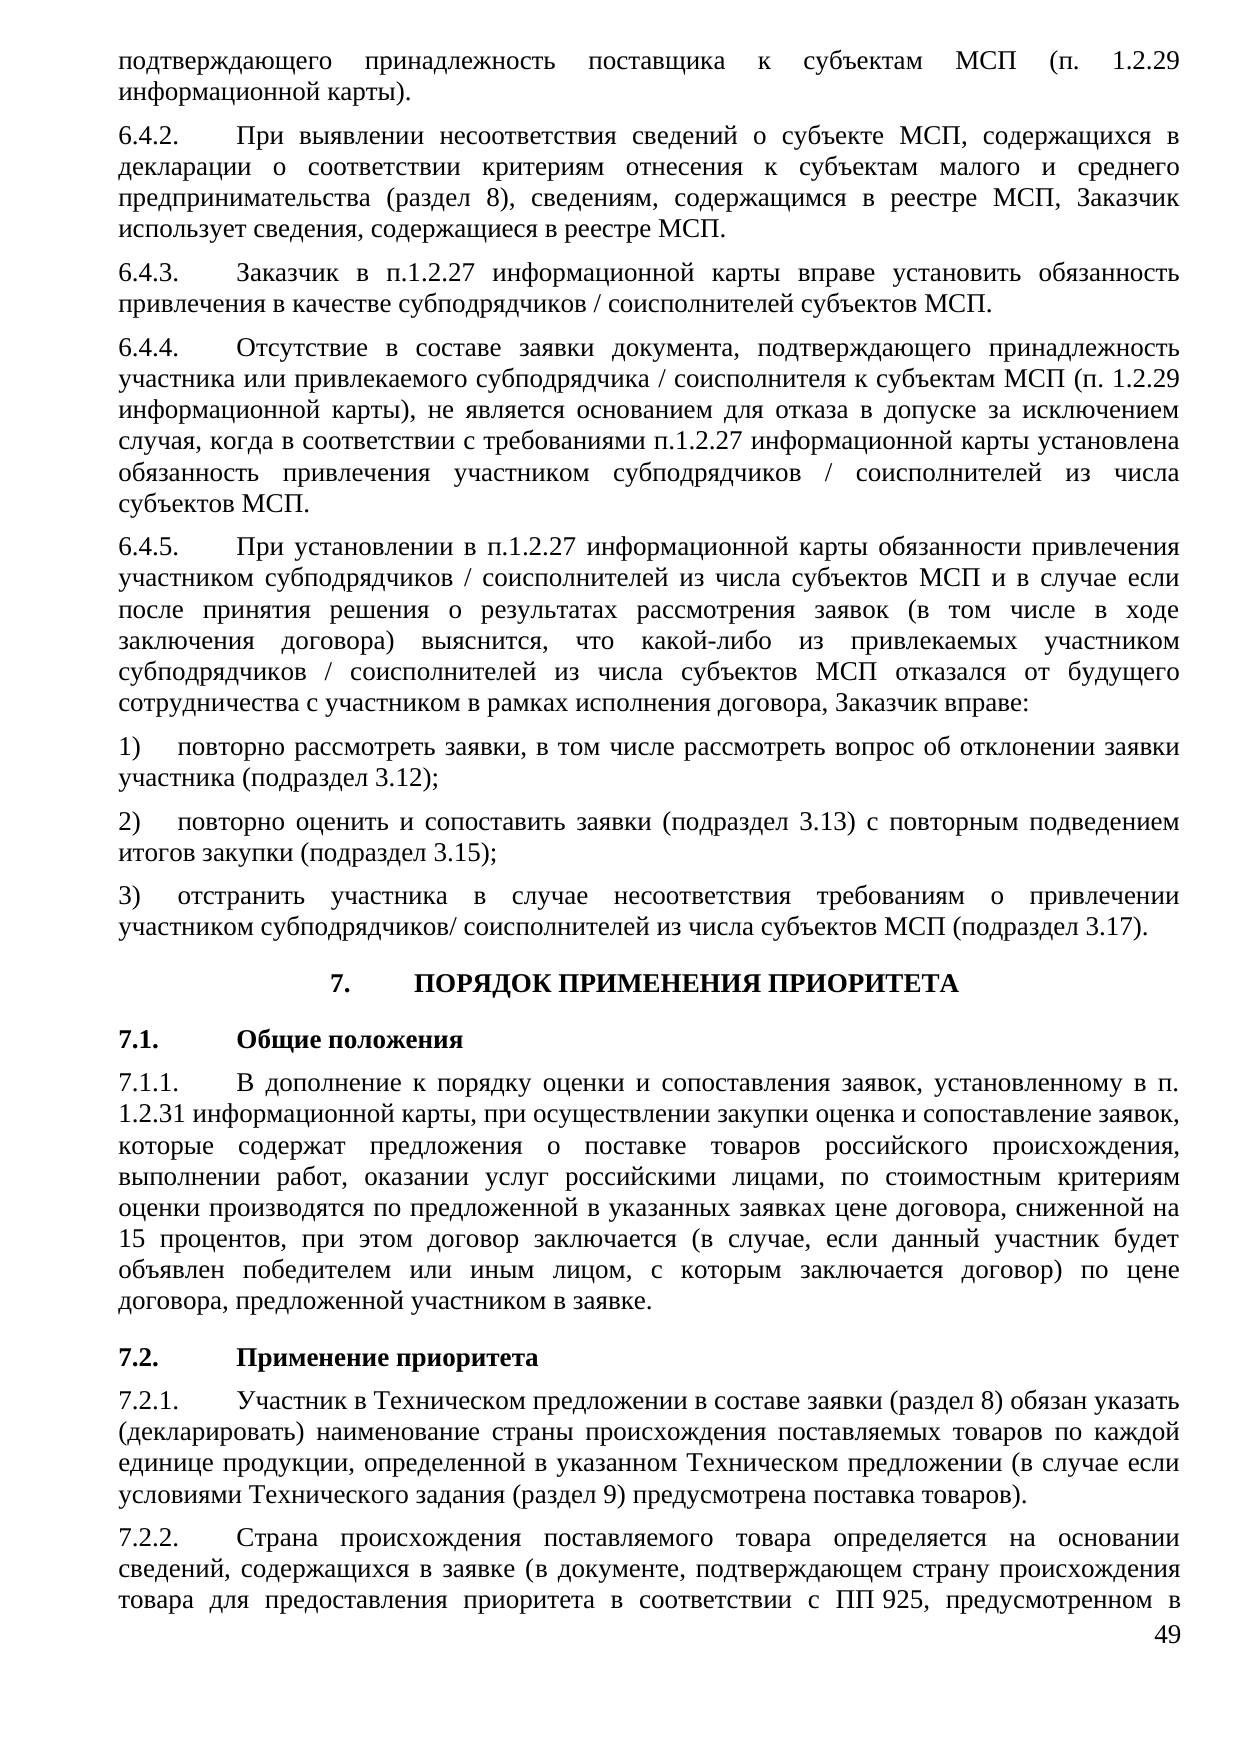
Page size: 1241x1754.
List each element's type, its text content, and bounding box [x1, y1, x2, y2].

text Порядок применения приоритета [118, 967, 1181, 998]
text При выявлении несоответствия сведений о субъекте МСП, содержащихся в декларации о соответствии критериям отнесения к субъектам малого и среднего предпринимательства (раздел 8), сведениям, содержащимся в реестре МСП, Заказчик использует сведения, содержащиеся в реестре МСП. [118, 119, 1181, 244]
text Отсутствие в составе заявки документа, подтверждающего принадлежность участника или привлекаемого субподрядчика / соисполнителя к субъектам МСП (п. 1.2.29 информационной карты), не является основанием для отказа в допуске за исключением случая, когда в соответствии с требованиями п.1.2.27 информационной карты установлена обязанность привлечения участником субподрядчиков / соисполнителей из числа субъектов МСП. [118, 331, 1181, 518]
text В дополнение к порядку оценки и сопоставления заявок, установленному в п. 1.2.31 информационной карты, при осуществлении закупки оценка и сопоставление заявок, которые содержат предложения о поставке товаров российского происхождения, выполнении работ, оказании услуг российскими лицами, по стоимостным критериям оценки производятся по предложенной в указанных заявках цене договора, сниженной на 15 процентов, при этом договор заключается (в случае, если данный участник будет объявлен победителем или иным лицом, с которым заключается договор) по цене договора, предложенной участником в заявке. [118, 1066, 1181, 1316]
text повторно рассмотреть заявки, в том числе рассмотреть вопрос об отклонении заявки участника (подраздел 3.12); [118, 730, 1181, 792]
text Участник в Техническом предложении в составе заявки (раздел 8) обязан указать (декларировать) наименование страны происхождения поставляемых товаров по каждой единице продукции, определенной в указанном Техническом предложении (в случае если условиями Технического задания (раздел 9) предусмотрена поставка товаров). [118, 1384, 1181, 1509]
text Общие положения [118, 1023, 1181, 1054]
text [118, 1521, 1181, 1615]
text Применение приоритета [118, 1341, 1181, 1372]
text повторно оценить и сопоставить заявки (подраздел 3.13) с повторным подведением итогов закупки (подраздел 3.15); [118, 804, 1181, 867]
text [118, 44, 1181, 107]
text Заказчик в п.1.2.27 информационной карты вправе установить обязанность привлечения в качестве субподрядчиков / соисполнителей субъектов МСП. [118, 256, 1181, 318]
text При установлении в п.1.2.27 информационной карты обязанности привлечения участником субподрядчиков / соисполнителей из числа субъектов МСП и в случае если после принятия решения о результатах рассмотрения заявок (в том числе в ходе заключения договора) выяснится, что какой-либо из привлекаемых участником субподрядчиков / соисполнителей из числа субъектов МСП отказался от будущего сотрудничества с участником в рамках исполнения договора, Заказчик вправе: [118, 530, 1181, 717]
text отстранить участника в случае несоответствия требованиям о привлечении участником субподрядчиков/ соисполнителей из числа субъектов МСП (подраздел 3.17). [118, 879, 1181, 942]
